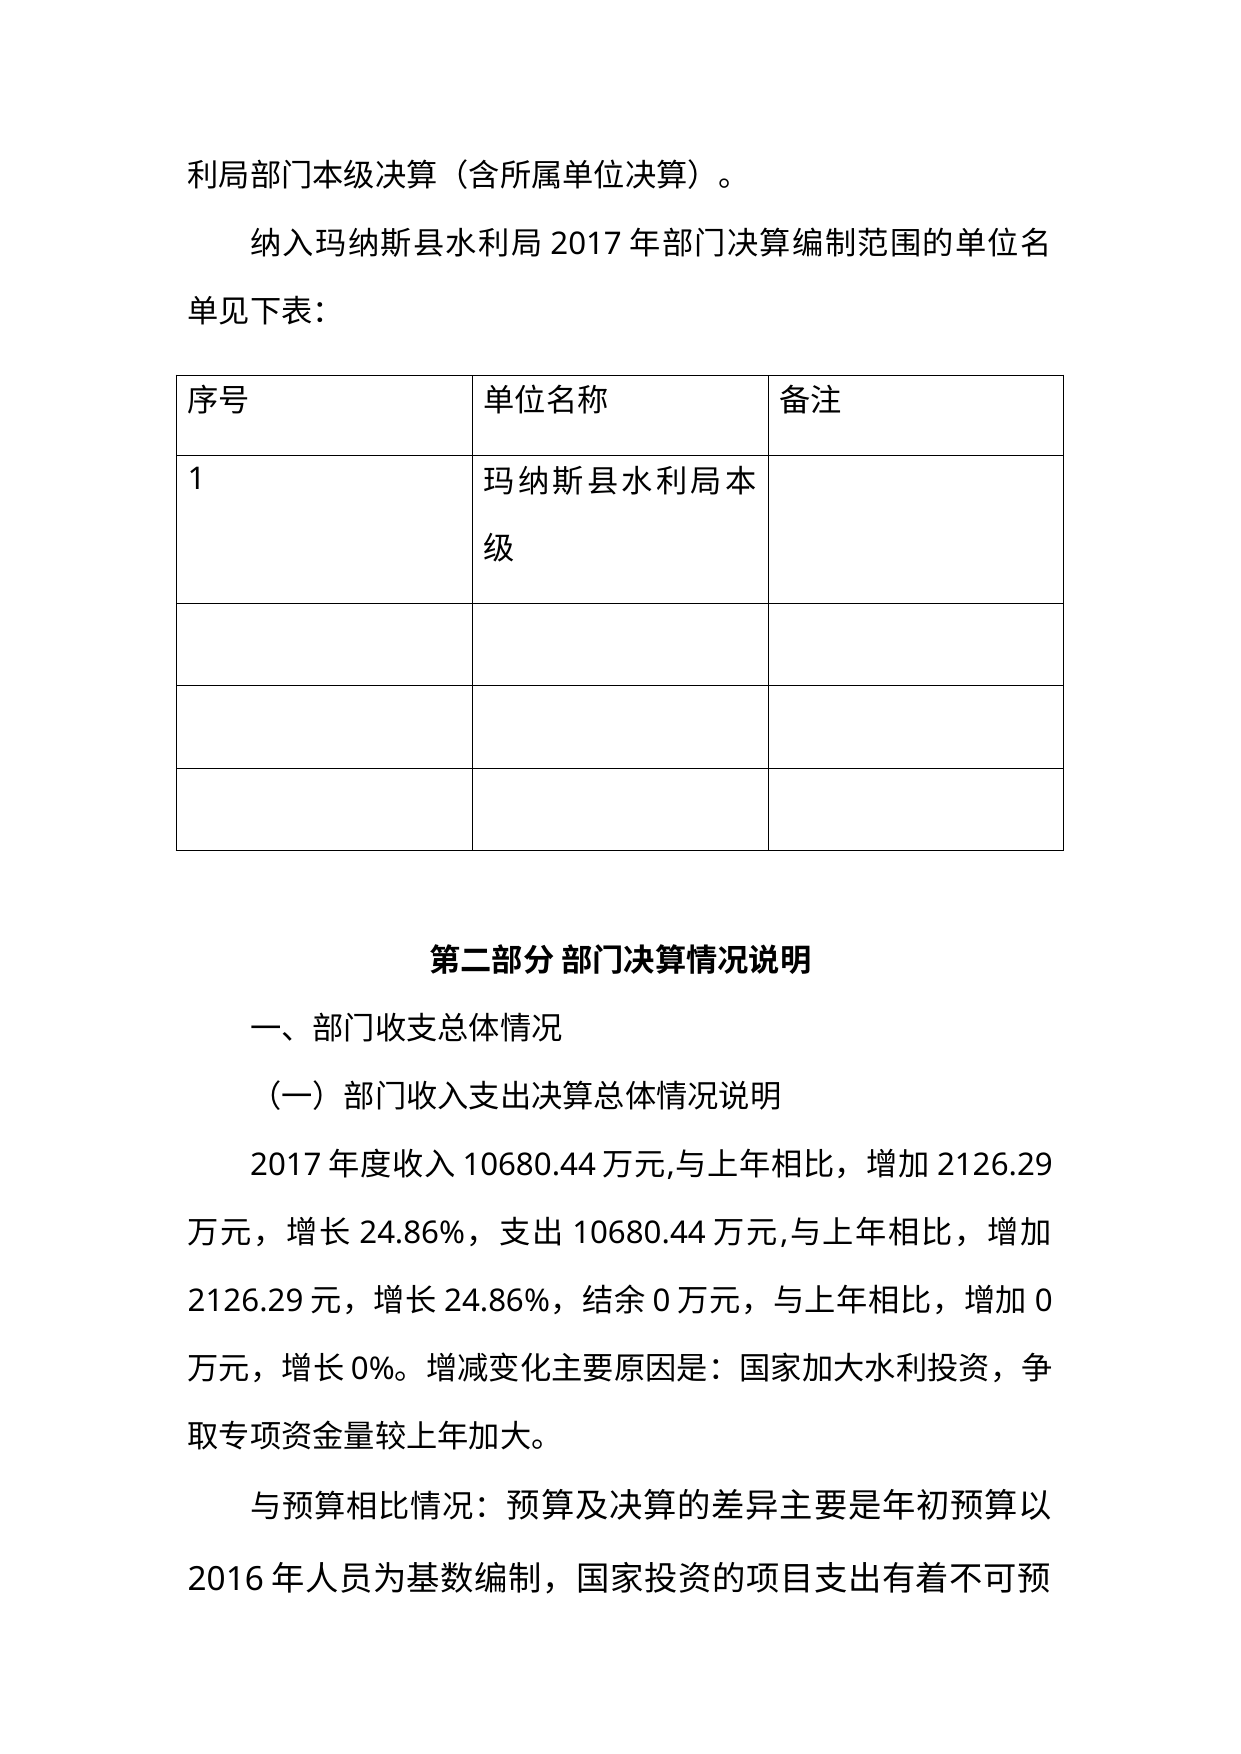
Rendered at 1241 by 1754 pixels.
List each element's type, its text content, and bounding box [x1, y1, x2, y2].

text 第二部分 部门决算情况说明 [187, 936, 1053, 981]
text 纳入玛纳斯县水利局2017年部门决算编制范围的单位名单见下表： [187, 218, 1053, 331]
table_cell [177, 686, 472, 767]
table_cell [769, 456, 1063, 603]
table_cell [473, 769, 768, 850]
table_cell [177, 769, 472, 850]
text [187, 1479, 1053, 1600]
table_cell [177, 604, 472, 685]
text 一、部门收支总体情况 [187, 1003, 1053, 1049]
table_cell 玛纳斯县水利局本级 [473, 456, 768, 603]
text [187, 150, 1053, 195]
text （一）部门收入支出决算总体情况说明 [187, 1071, 1053, 1116]
table_cell [473, 604, 768, 685]
table_header 备注 [769, 376, 1063, 455]
table_header 序号 [177, 376, 472, 455]
table_cell [473, 686, 768, 767]
table_cell [769, 686, 1063, 767]
table_header 单位名称 [473, 376, 768, 455]
table_cell 1 [177, 456, 472, 603]
table_cell [769, 604, 1063, 685]
table_cell [769, 769, 1063, 850]
text 2017年度收入10680.44万元,与上年相比，增加2126.29万元，增长24.86%，支出10680.44万元,与上年相比，增加2126.29元，增长24.86%，结余0万元，与上年相比，增加0万元，增长0%。增减变化主要原因是：国家加大水利投资，争取专项资金量较上年加大。 [187, 1139, 1053, 1456]
